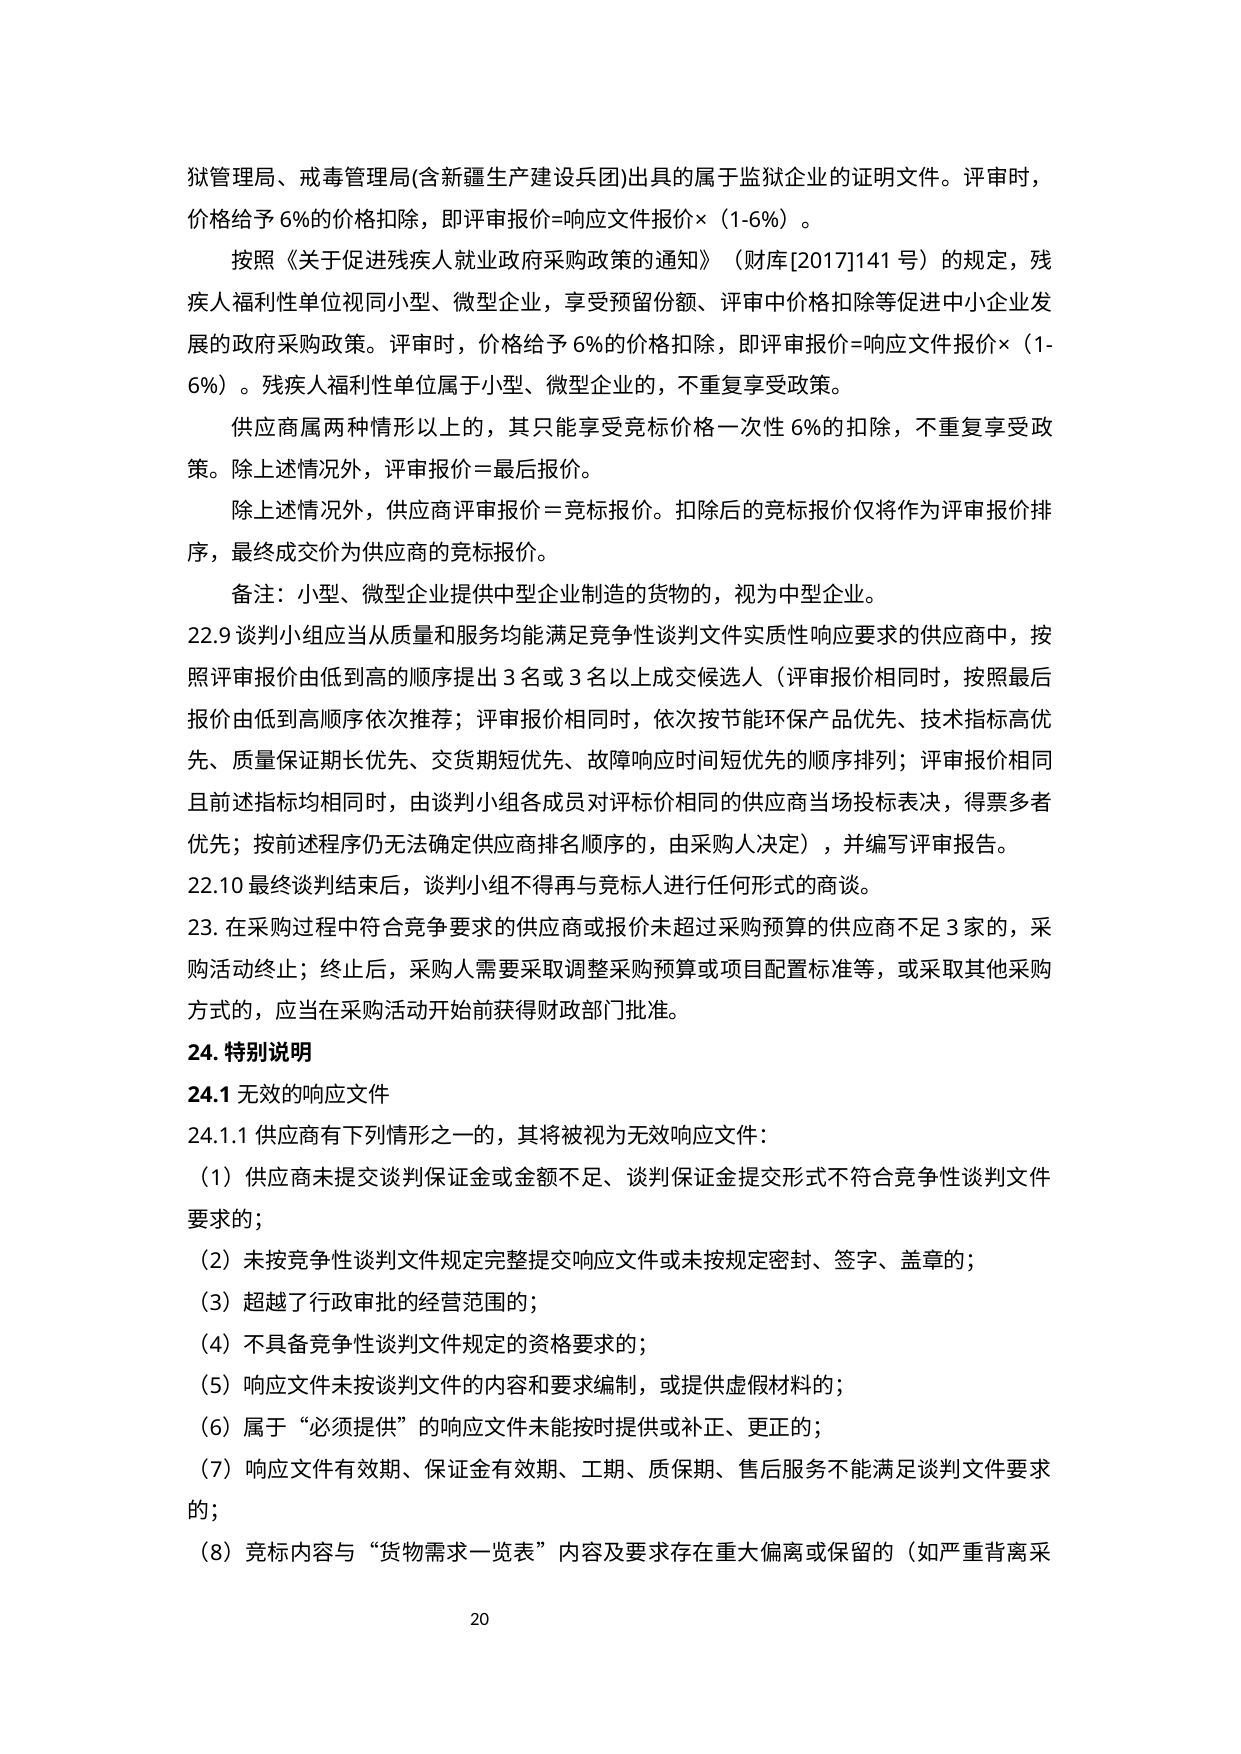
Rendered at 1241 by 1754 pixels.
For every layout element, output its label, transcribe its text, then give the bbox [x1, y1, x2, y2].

text 24.1 无效的响应文件 [187, 1067, 1053, 1108]
text 22.9谈判小组应当从质量和服务均能满足竞争性谈判文件实质性响应要求的供应商中，按照评审报价由低到高的顺序提出3名或3名以上成交候选人（评审报价相同时，按照最后报价由低到高顺序依次推荐；评审报价相同时，依次按节能环保产品优先、技术指标高优先、质量保证期长优先、交货期短优先、故障响应时间短优先的顺序排列；评审报价相同且前述指标均相同时，由谈判小组各成员对评标价相同的供应商当场投标表决，得票多者优先；按前述程序仍无法确定供应商排名顺序的，由采购人决定），并编写评审报告。 [187, 608, 1053, 858]
text 22.10最终谈判结束后，谈判小组不得再与竞标人进行任何形式的商谈。 [187, 858, 1053, 900]
text 供应商属两种情形以上的，其只能享受竞标价格一次性6%的扣除，不重复享受政策。除上述情况外，评审报价＝最后报价。 [187, 400, 1053, 483]
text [187, 150, 1053, 233]
text （5）响应文件未按谈判文件的内容和要求编制，或提供虚假材料的； [187, 1358, 1053, 1400]
text （7）响应文件有效期、保证金有效期、工期、质保期、售后服务不能满足谈判文件要求的； [187, 1442, 1053, 1525]
text 除上述情况外，供应商评审报价＝竞标报价。扣除后的竞标报价仅将作为评审报价排序，最终成交价为供应商的竞标报价。 [187, 483, 1053, 567]
text （3）超越了行政审批的经营范围的； [187, 1275, 1053, 1317]
text （1）供应商未提交谈判保证金或金额不足、谈判保证金提交形式不符合竞争性谈判文件要求的； [187, 1150, 1053, 1233]
text 23. 在采购过程中符合竞争要求的供应商或报价未超过采购预算的供应商不足3家的，采购活动终止；终止后，采购人需要采取调整采购预算或项目配置标准等，或采取其他采购方式的，应当在采购活动开始前获得财政部门批准。 [187, 900, 1053, 1025]
text （4）不具备竞争性谈判文件规定的资格要求的； [187, 1317, 1053, 1358]
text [187, 1525, 1053, 1567]
text （6）属于“必须提供”的响应文件未能按时提供或补正、更正的； [187, 1400, 1053, 1442]
text 24.1.1 供应商有下列情形之一的，其将被视为无效响应文件： [187, 1108, 1053, 1150]
list 24. 特别说明 [187, 1025, 1053, 1067]
text 按照《关于促进残疾人就业政府采购政策的通知》（财库[2017]141号）的规定，残疾人福利性单位视同小型、微型企业，享受预留份额、评审中价格扣除等促进中小企业发展的政府采购政策。评审时，价格给予6%的价格扣除，即评审报价=响应文件报价×（1-6%）。残疾人福利性单位属于小型、微型企业的，不重复享受政策。 [187, 233, 1053, 400]
text （2）未按竞争性谈判文件规定完整提交响应文件或未按规定密封、签字、盖章的； [187, 1233, 1053, 1275]
text 备注：小型、微型企业提供中型企业制造的货物的，视为中型企业。 [187, 567, 1053, 608]
